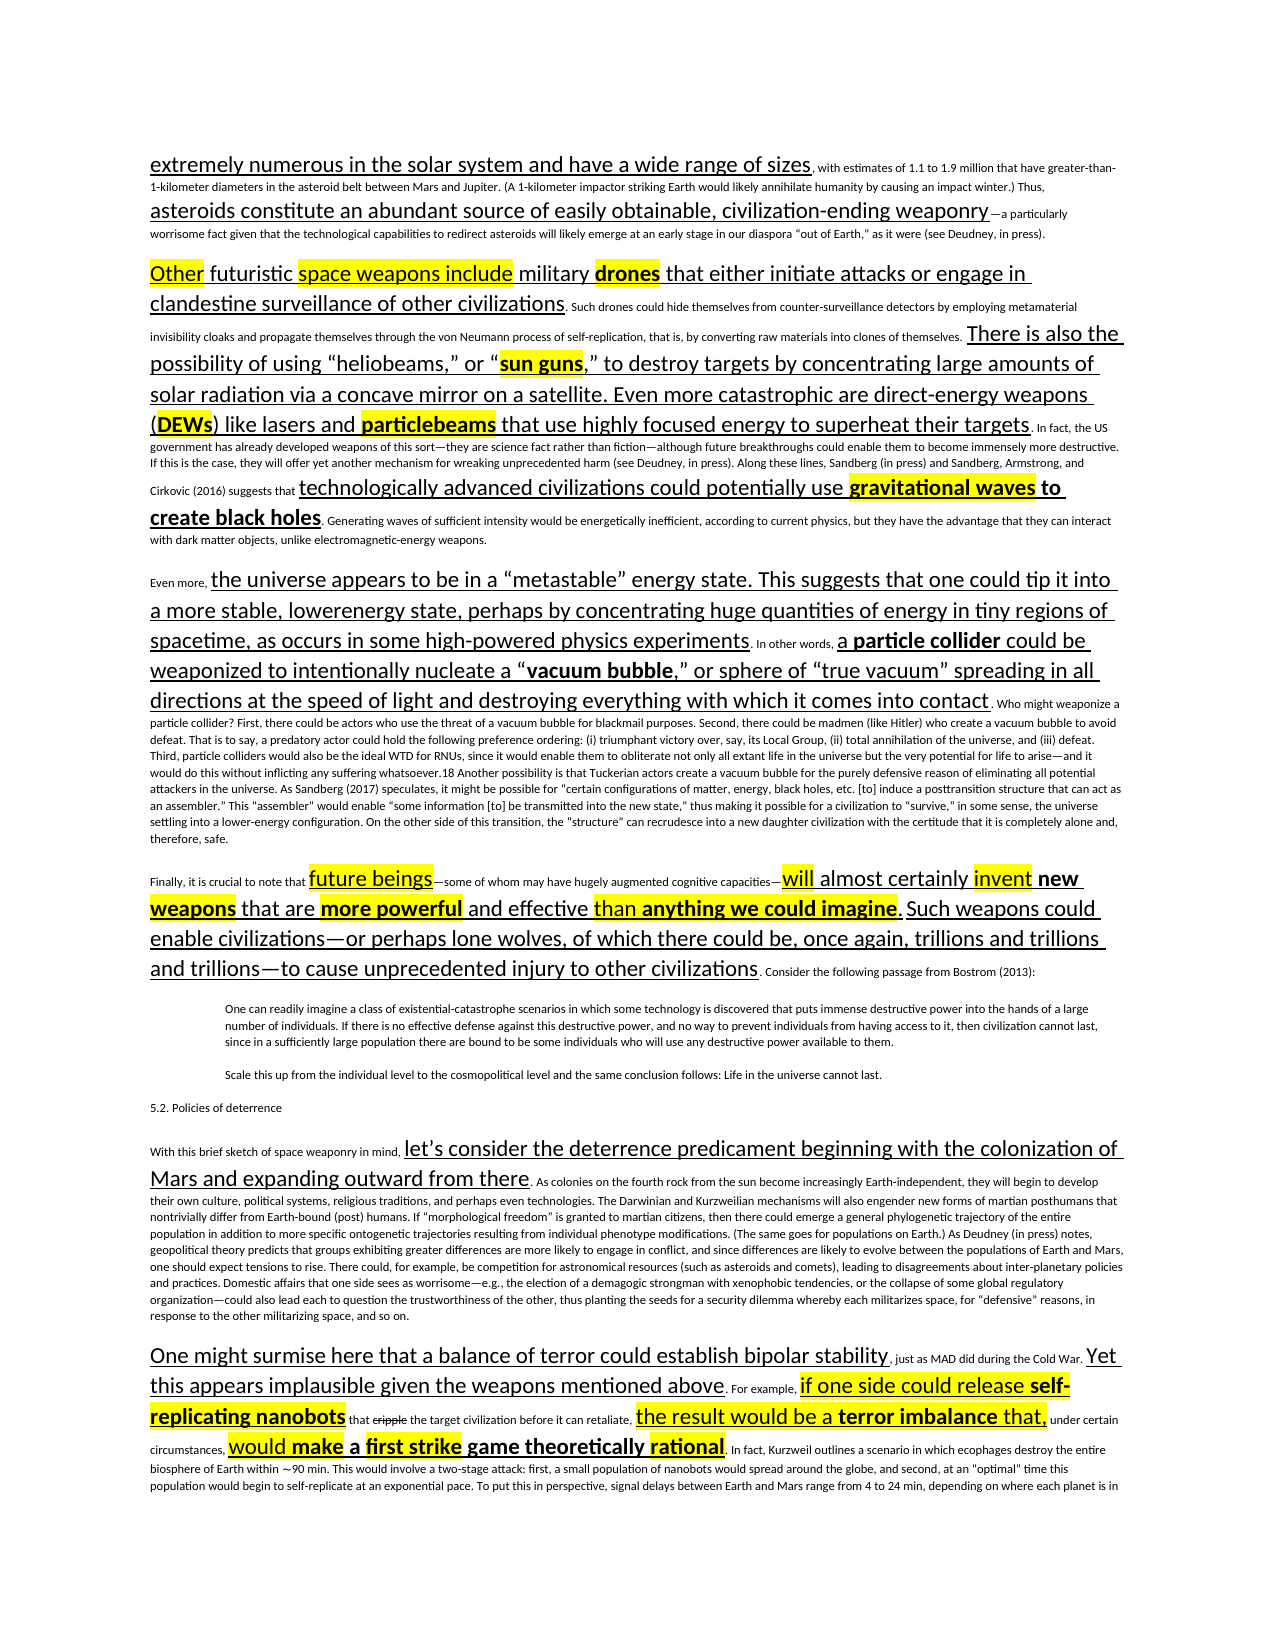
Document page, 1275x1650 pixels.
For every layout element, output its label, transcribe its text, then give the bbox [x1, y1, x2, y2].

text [150, 150, 1125, 241]
text Other futuristic space weapons include military drones that either initiate attacks or engage in clandestine surveillance of other civilizations. Such drones could hide themselves from counter-surveillance detectors by employing metamaterial invisibility cloaks and propagate themselves through the von Neumann process of self-replication, that is, by converting raw materials into clones of themselves. There is also the possibility of using “heliobeams,” or “sun guns,” to destroy targets by concentrating large amounts of solar radiation via a concave mirror on a satellite. Even more catastrophic are direct-energy weapons (DEWs) like lasers and particlebeams that use highly focused energy to superheat their targets. In fact, the US government has already developed weapons of this sort—they are science fact rather than fiction—although future breakthroughs could enable them to become immensely more destructive. If this is the case, they will offer yet another mechanism for wreaking unprecedented harm (see Deudney, in press). Along these lines, Sandberg (in press) and Sandberg, Armstrong, and Cirkovic (2016) suggests that technologically advanced civilizations could potentially use gravitational waves to create black holes. Generating waves of sufficient intensity would be energetically inefficient, according to current physics, but they have the advantage that they can interact with dark matter objects, unlike electromagnetic-energy weapons. [150, 259, 1125, 548]
text Scale this up from the individual level to the cosmopolitical level and the same conclusion follows: Life in the universe cannot last. [225, 1067, 1125, 1083]
text Finally, it is crucial to note that future beings—some of whom may have hugely augmented cognitive capacities—will almost certainly invent new weapons that are more powerful and effective than anything we could imagine. Such weapons could enable civilizations—or perhaps lone wolves, of which there could be, once again, trillions and trillions and trillions—to cause unprecedented injury to other civilizations. Consider the following passage from Bostrom (2013): [150, 864, 1125, 983]
text One can readily imagine a class of existential-catastrophe scenarios in which some technology is discovered that puts immense destructive power into the hands of a large number of individuals. If there is no effective defense against this destructive power, and no way to prevent individuals from having access to it, then civilization cannot last, since in a sufficiently large population there are bound to be some individuals who will use any destructive power available to them. [225, 1001, 1125, 1050]
text 5.2. Policies of deterrence [150, 1101, 1125, 1116]
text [150, 1341, 1125, 1493]
text With this brief sketch of space weaponry in mind, let’s consider the deterrence predicament beginning with the colonization of Mars and expanding outward from there. As colonies on the fourth rock from the sun become increasingly Earth-independent, they will begin to develop their own culture, political systems, religious traditions, and perhaps even technologies. The Darwinian and Kurzweilian mechanisms will also engender new forms of martian posthumans that nontrivially differ from Earth-bound (post) humans. If “morphological freedom” is granted to martian citizens, then there could emerge a general phylogenetic trajectory of the entire population in addition to more specific ontogenetic trajectories resulting from individual phenotype modifications. (The same goes for populations on Earth.) As Deudney (in press) notes, geopolitical theory predicts that groups exhibiting greater differences are more likely to engage in conflict, and since differences are likely to evolve between the populations of Earth and Mars, one should expect tensions to rise. There could, for example, be competition for astronomical resources (such as asteroids and comets), leading to disagreements about inter-planetary policies and practices. Domestic affairs that one side sees as worrisome—e.g., the election of a demagogic strongman with xenophobic tendencies, or the collapse of some global regulatory organization—could also lead each to question the trustworthiness of the other, thus planting the seeds for a security dilemma whereby each militarizes space, for “defensive” reasons, in response to the other militarizing space, and so on. [150, 1134, 1125, 1324]
text Even more, the universe appears to be in a “metastable” energy state. This suggests that one could tip it into a more stable, lowerenergy state, perhaps by concentrating huge quantities of energy in tiny regions of spacetime, as occurs in some high-powered physics experiments. In other words, a particle collider could be weaponized to intentionally nucleate a “vacuum bubble,” or sphere of “true vacuum” spreading in all directions at the speed of light and destroying everything with which it comes into contact. Who might weaponize a particle collider? First, there could be actors who use the threat of a vacuum bubble for blackmail purposes. Second, there could be madmen (like Hitler) who create a vacuum bubble to avoid defeat. That is to say, a predatory actor could hold the following preference ordering: (i) triumphant victory over, say, its Local Group, (ii) total annihilation of the universe, and (iii) defeat. Third, particle colliders would also be the ideal WTD for RNUs, since it would enable them to obliterate not only all extant life in the universe but the very potential for life to arise—and it would do this without inflicting any suffering whatsoever.18 Another possibility is that Tuckerian actors create a vacuum bubble for the purely defensive reason of eliminating all potential attackers in the universe. As Sandberg (2017) speculates, it might be possible for “certain configurations of matter, energy, black holes, etc. [to] induce a posttransition structure that can act as an assembler.” This “assembler” would enable “some information [to] be transmitted into the new state,” thus making it possible for a civilization to “survive,” in some sense, the universe settling into a lower-energy configuration. On the other side of this transition, the “structure” can recrudesce into a new daughter civilization with the certitude that it is completely alone and, therefore, safe. [150, 566, 1125, 846]
